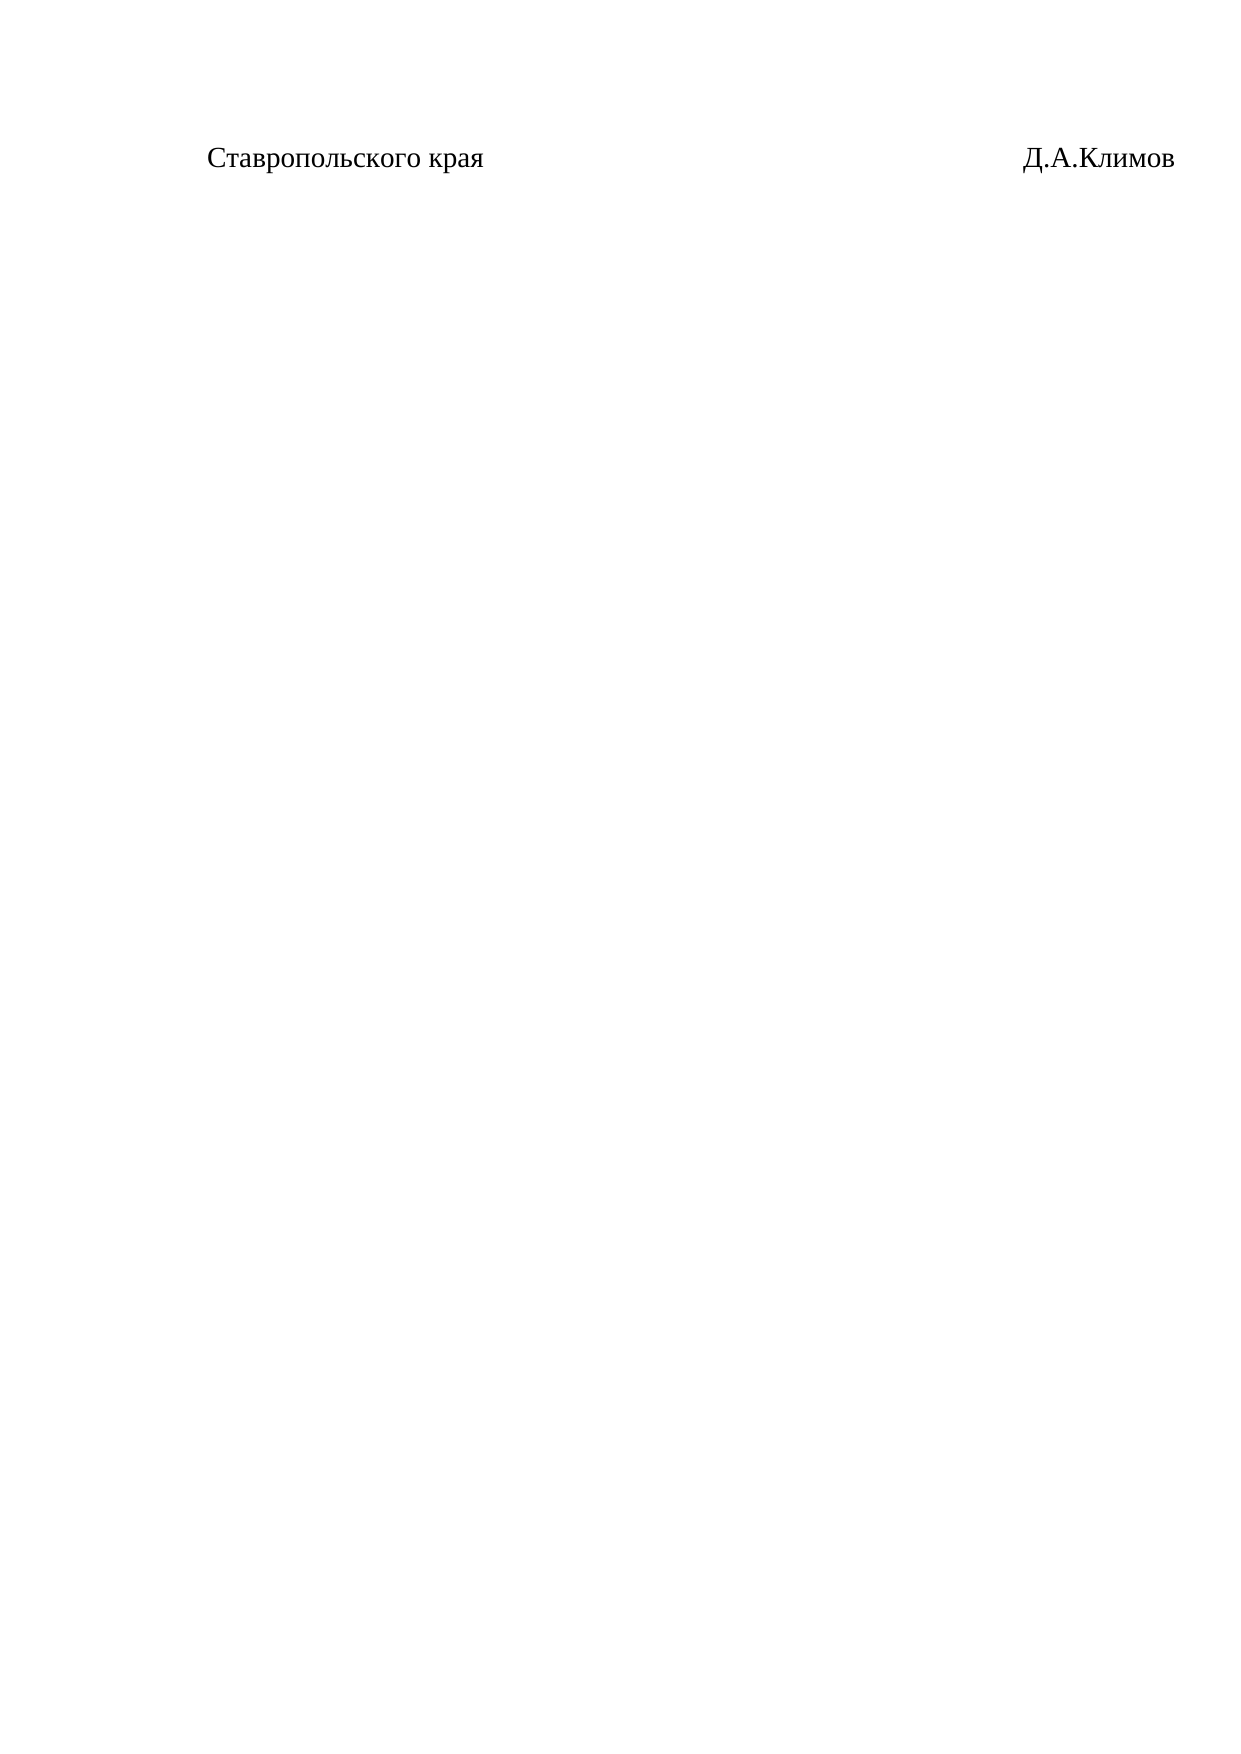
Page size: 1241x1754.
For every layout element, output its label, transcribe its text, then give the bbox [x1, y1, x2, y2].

text Ставропольского края Д.А.Климов [1040, 148, 1181, 173]
text Ставропольского края Д.А.Климов [207, 148, 1030, 173]
